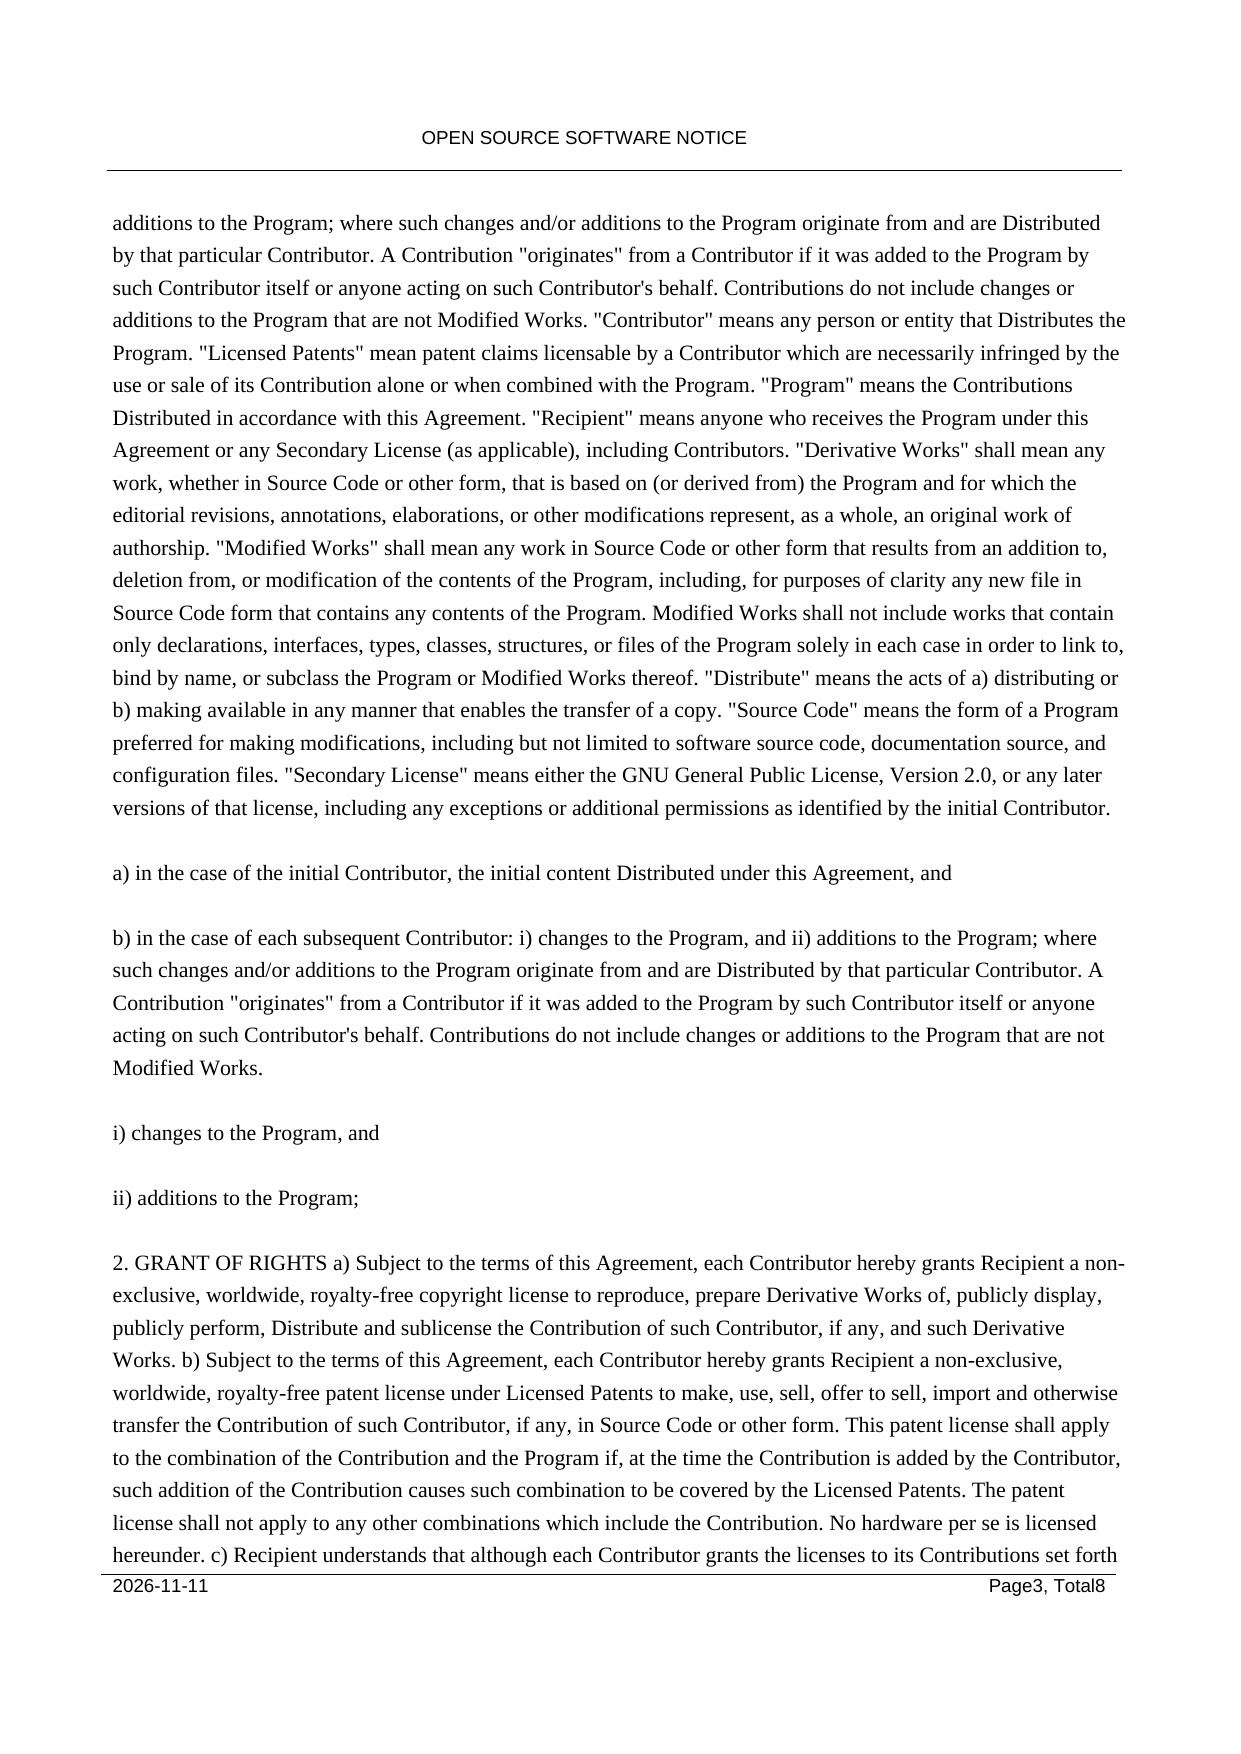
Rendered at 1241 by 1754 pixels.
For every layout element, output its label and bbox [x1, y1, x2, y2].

text [112, 206, 1128, 1571]
